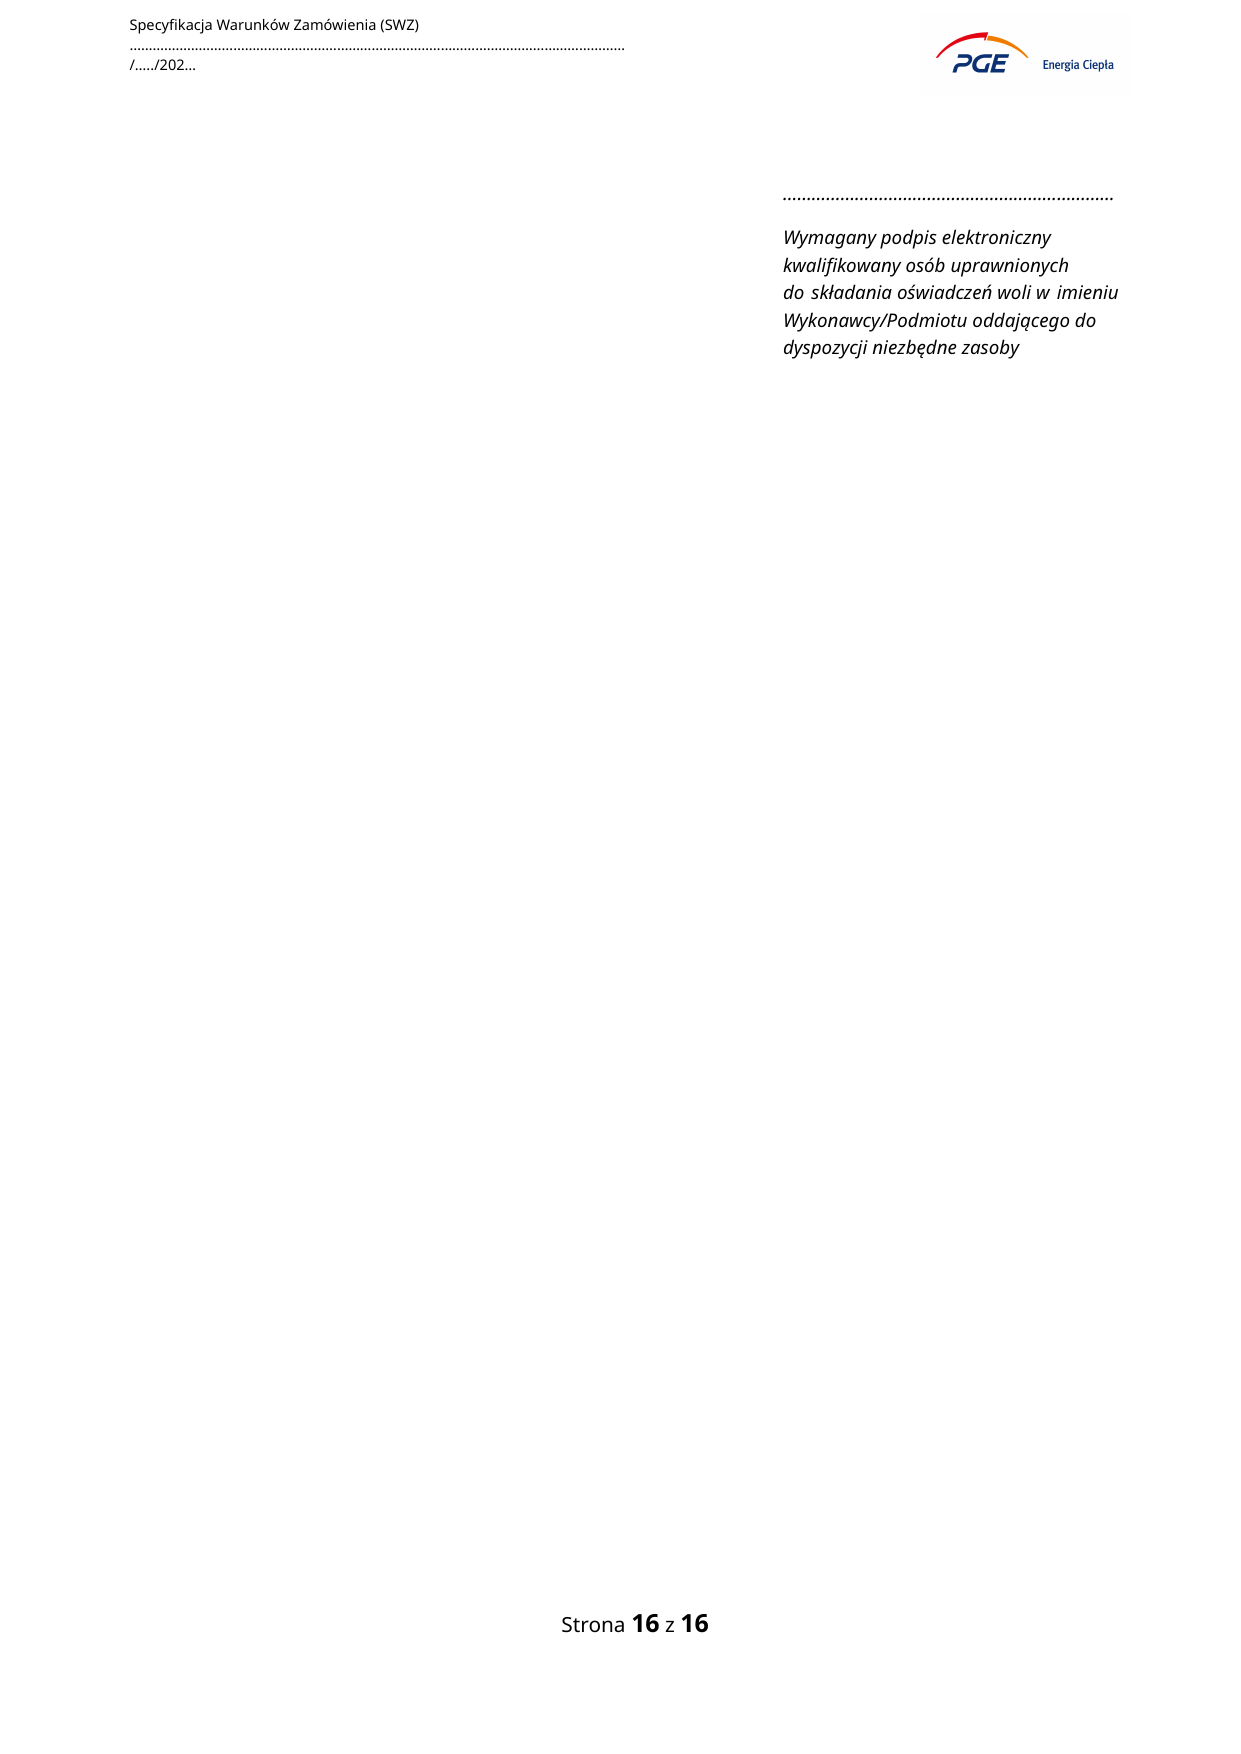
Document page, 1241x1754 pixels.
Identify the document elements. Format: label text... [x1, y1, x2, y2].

text …………………………………………………………… [783, 180, 1152, 206]
picture [918, 14, 1131, 95]
text Wymagany podpis elektroniczny kwalifikowany osób uprawnionych do składania oświadczeń woli w imieniu Wykonawcy/Podmiotu oddającego do dyspozycji niezbędne zasoby [783, 224, 1152, 360]
